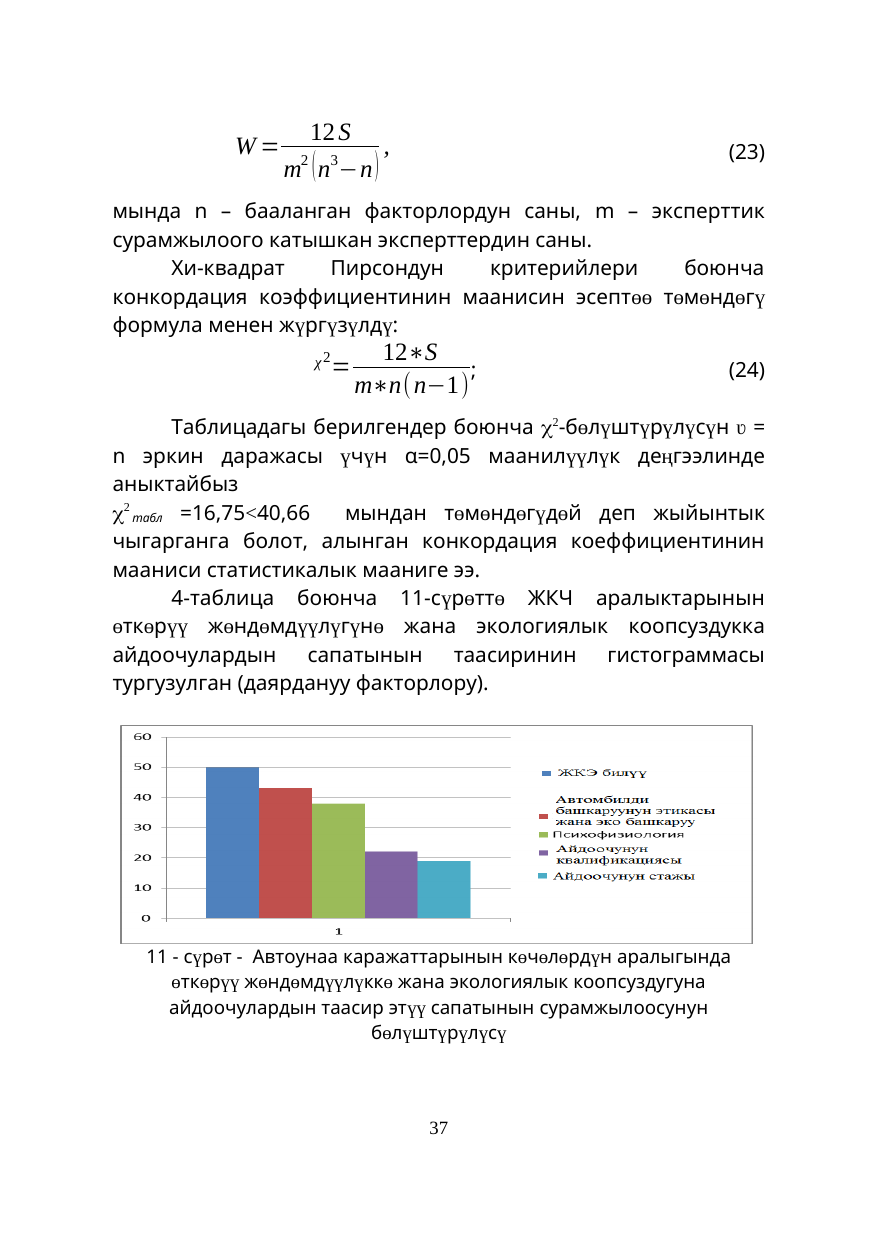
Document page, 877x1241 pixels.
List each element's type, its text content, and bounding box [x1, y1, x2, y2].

picture [120, 725, 757, 944]
text Хи-квадрат Пирсондун критерийлери боюнча конкордация коэффициентинин маанисин эсептөө төмөндөгү формула менен жүргүзүлдү: [112, 253, 765, 339]
text ; (24) [112, 339, 765, 400]
text мында n – бааланган факторлордун саны, m – эксперттик сурамжылоого катышкан эксперттердин саны. [112, 196, 765, 253]
text Таблицадагы берилгендер боюнча 2-бөлүштүрүлүсүн ʋ = n эркин даражасы үчүн α=0,05 маанилүүлүк деңгээлинде аныктайбыз 2табл =16,75˂40,66 мындан төмөндөгүдөй деп жыйынтык чыгарганга болот, алынган конкордация коеффициентинин мааниси статистикалык мааниге ээ. [112, 412, 765, 583]
text 4-таблица боюнча 11-сүрөттө ЖКЧ аралыктарынын өткөрүү жөндөмдүүлүгүнө жана экологиялык коопсуздукка айдоочулардын сапатынын таасиринин гистограммасы тургузулган (даярдануу факторлору). [112, 583, 765, 697]
text 11 - сүрөт - Автоунаа каражаттарынын көчөлөрдүн аралыгында өткөрүү жөндөмдүүлүккө жана экологиялык коопсуздугуна айдоочулардын таасир этүү сапатынын сурамжылоосунун бөлүштүрүлүсү [112, 943, 765, 1045]
text (23) [112, 118, 765, 184]
